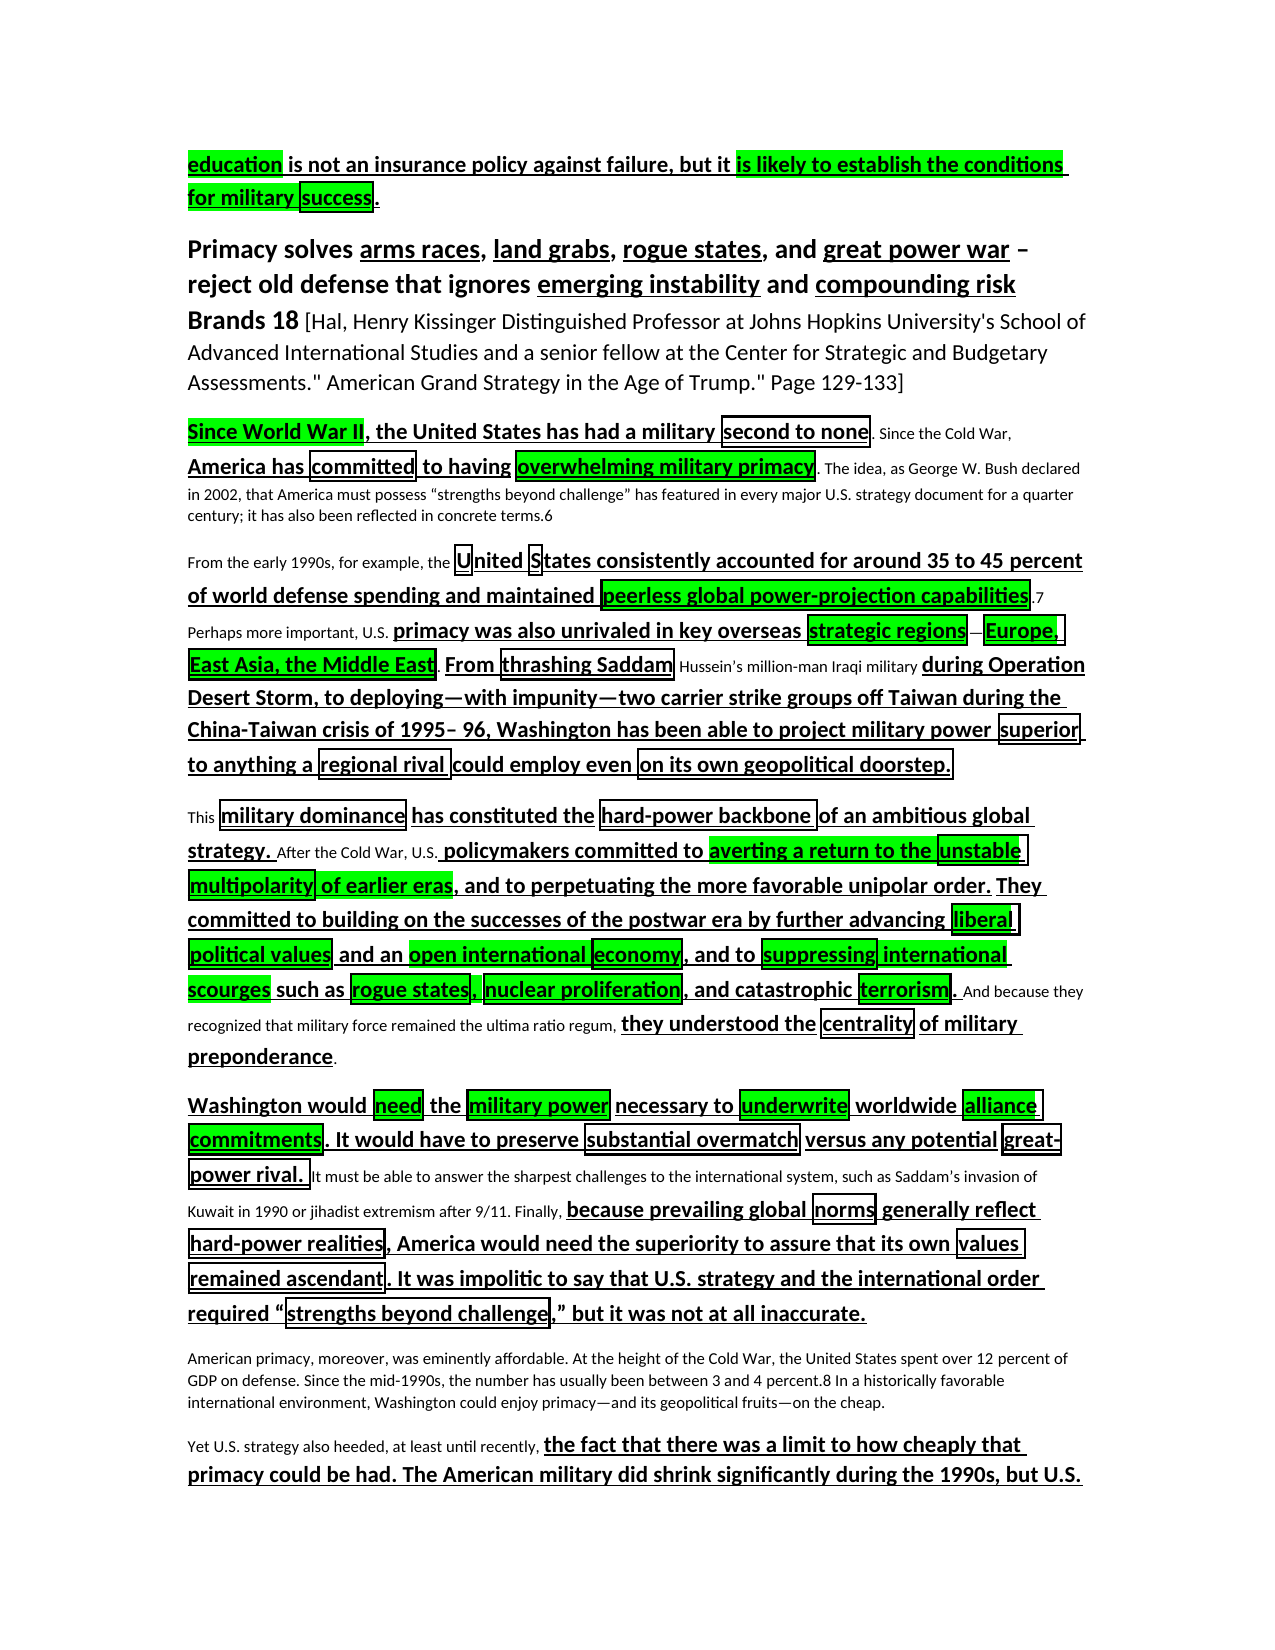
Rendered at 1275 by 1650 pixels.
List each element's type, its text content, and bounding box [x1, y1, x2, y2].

subtitle Primacy solves arms races, land grabs, rogue states, and great power war – reject old defense that ignores emerging instability and compounding risk [187, 232, 1087, 301]
text American primacy, moreover, was eminently affordable. At the height of the Cold War, the United States spent over 12 percent of GDP on defense. Since the mid-1990s, the number has usually been between 3 and 4 percent.8 In a historically favorable international environment, Washington could enjoy primacy—and its geopolitical fruits—on the cheap. [187, 1348, 1087, 1412]
text Since World War II, the United States has had a military second to none. Since the Cold War, America has committed to having overwhelming military primacy. The idea, as George W. Bush declared in 2002, that America must possess “strengths beyond challenge” has featured in every major U.S. strategy document for a quarter century; it has also been reflected in concrete terms.6 [187, 415, 1087, 526]
text This military dominance has constituted the hard-power backbone of an ambitious global strategy. After the Cold War, U.S. policymakers committed to averting a return to the unstable multipolarity of earlier eras, and to perpetuating the more favorable unipolar order. They committed to building on the successes of the postwar era by further advancing liberal political values and an open international economy, and to suppressing international scourges such as rogue states, nuclear proliferation, and catastrophic terrorism. And because they recognized that military force remained the ultima ratio regum, they understood the centrality of military preponderance. [187, 799, 1087, 1070]
text From the early 1990s, for example, the United States consistently accounted for around 35 to 45 percent of world defense spending and maintained peerless global power-projection capabilities.7 Perhaps more important, U.S. primacy was also unrivaled in key overseas strategic regions—Europe, East Asia, the Middle East. From thrashing Saddam Hussein’s million-man Iraqi military during Operation Desert Storm, to deploying—with impunity—two carrier strike groups off Taiwan during the China-Taiwan crisis of 1995– 96, Washington has been able to project military power superior to anything a regional rival could employ even on its own geopolitical doorstep. [187, 544, 1087, 780]
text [187, 1430, 1087, 1489]
text Washington would need the military power necessary to underwrite worldwide alliance commitments. It would have to preserve substantial overmatch versus any potential great-power rival. It must be able to answer the sharpest challenges to the international system, such as Saddam’s invasion of Kuwait in 1990 or jihadist extremism after 9/11. Finally, because prevailing global norms generally reflect hard-power realities, America would need the superiority to assure that its own values remained ascendant. It was impolitic to say that U.S. strategy and the international order required “strengths beyond challenge,” but it was not at all inaccurate. [187, 1089, 1087, 1329]
text Brands 18 [Hal, Henry Kissinger Distinguished Professor at Johns Hopkins University's School of Advanced International Studies and a senior fellow at the Center for Strategic and Budgetary Assessments." American Grand Strategy in the Age of Trump." Page 129-133] [187, 303, 1087, 397]
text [187, 150, 1087, 213]
